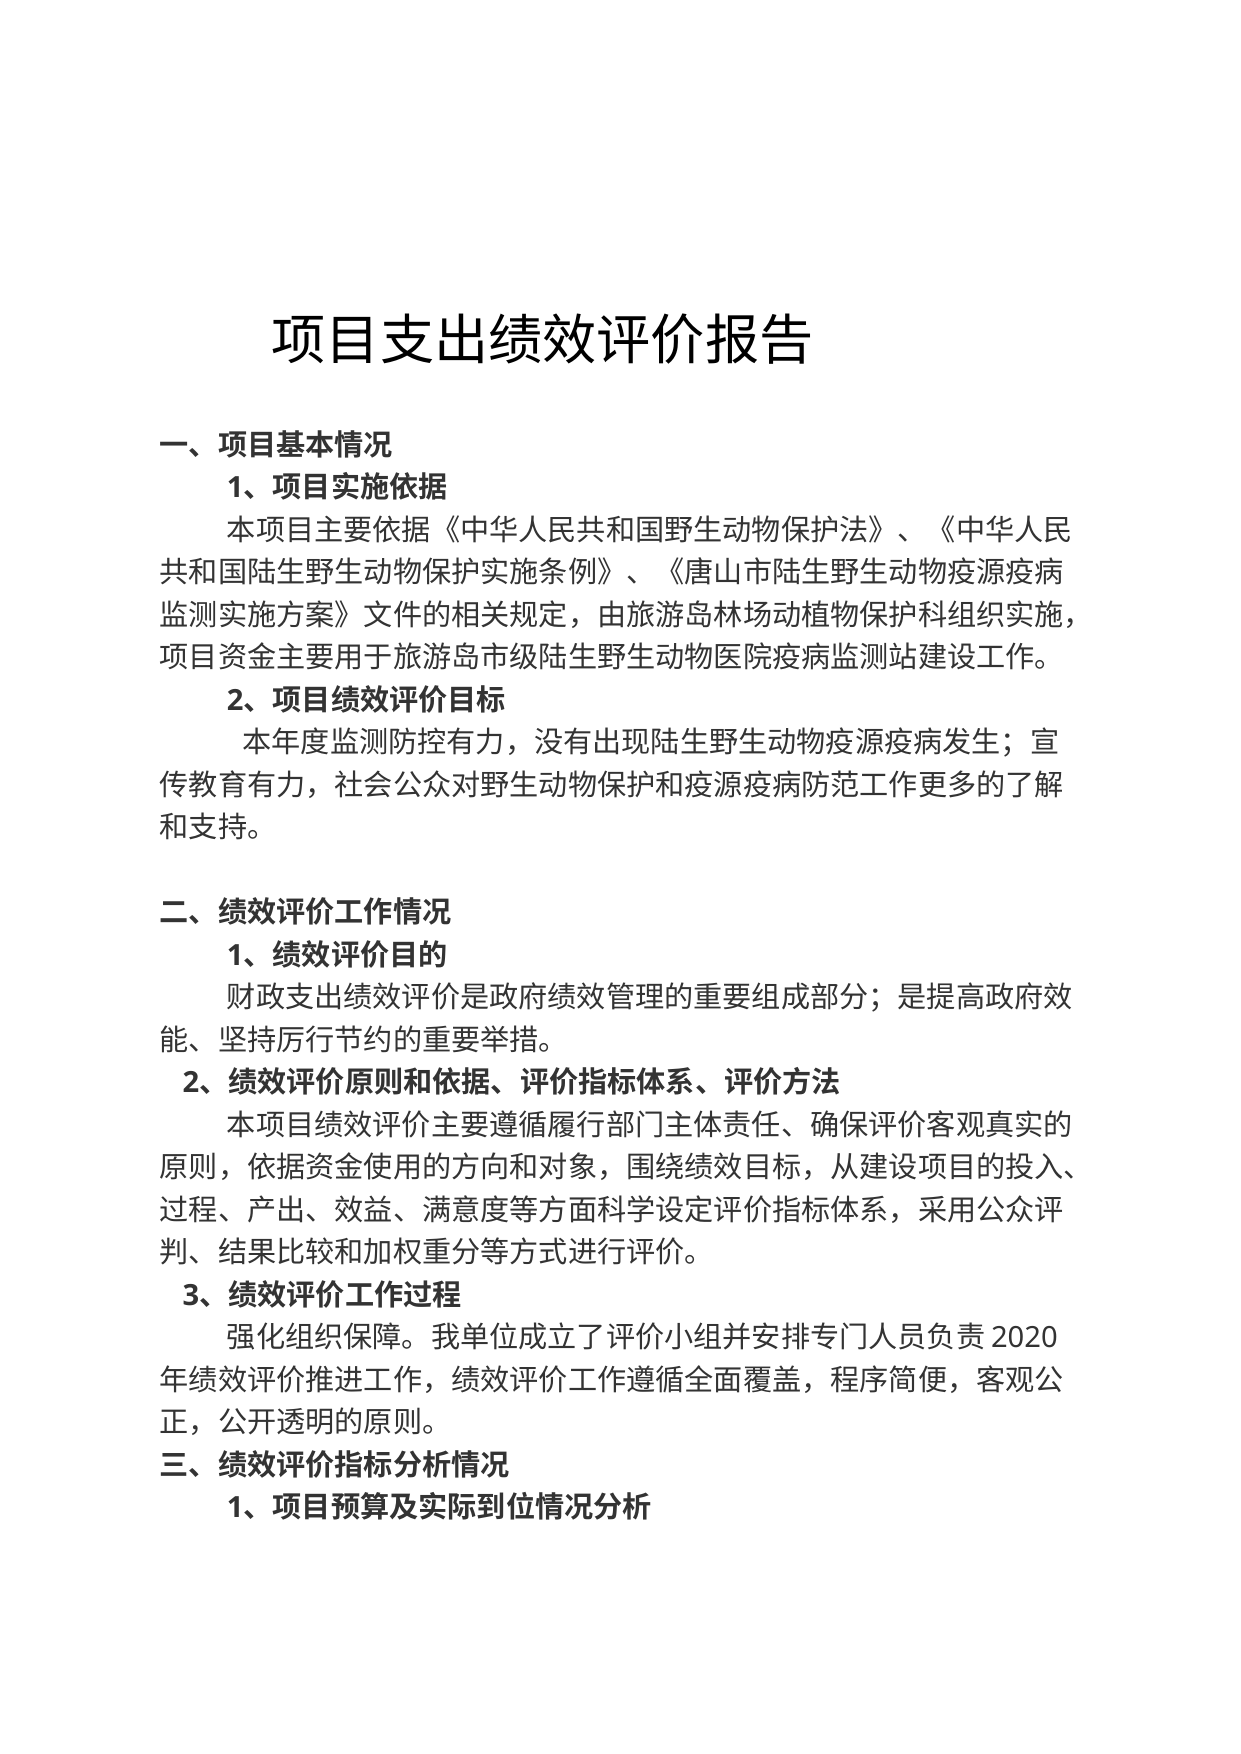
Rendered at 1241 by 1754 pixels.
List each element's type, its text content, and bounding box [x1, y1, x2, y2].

text 一、项目基本情况 [159, 421, 1081, 464]
text 1、绩效评价目的 [159, 931, 1081, 974]
text 2、绩效评价原则和依据、评价指标体系、评价方法 [159, 1059, 1081, 1101]
text 二、绩效评价工作情况 [159, 889, 1081, 931]
text 强化组织保障。我单位成立了评价小组并安排专门人员负责2020年绩效评价推进工作，绩效评价工作遵循全面覆盖，程序简便，客观公正，公开透明的原则。 [159, 1314, 1081, 1441]
text 财政支出绩效评价是政府绩效管理的重要组成部分；是提高政府效能、坚持厉行节约的重要举措。 [159, 974, 1081, 1059]
text 本年度监测防控有力，没有出现陆生野生动物疫源疫病发生；宣传教育有力，社会公众对野生动物保护和疫源疫病防范工作更多的了解和支持。 [159, 719, 1081, 846]
text 3、绩效评价工作过程 [159, 1271, 1081, 1314]
text 本项目绩效评价主要遵循履行部门主体责任、确保评价客观真实的原则，依据资金使用的方向和对象，围绕绩效目标，从建设项目的投入、过程、产出、效益、满意度等方面科学设定评价指标体系，采用公众评判、结果比较和加权重分等方式进行评价。 [159, 1101, 1081, 1271]
text 1、项目实施依据 [159, 464, 1081, 506]
text 三、绩效评价指标分析情况 [159, 1441, 1081, 1484]
text 2、项目绩效评价目标 [159, 676, 1081, 719]
text 1、项目预算及实际到位情况分析 [159, 1484, 1081, 1526]
table_header 项目支出绩效评价报告 [0, 294, 889, 379]
text 本项目主要依据《中华人民共和国野生动物保护法》、《中华人民共和国陆生野生动物保护实施条例》、《唐山市陆生野生动物疫源疫病监测实施方案》文件的相关规定，由旅游岛林场动植物保护科组织实施，项目资金主要用于旅游岛市级陆生野生动物医院疫病监测站建设工作。 [159, 506, 1081, 676]
